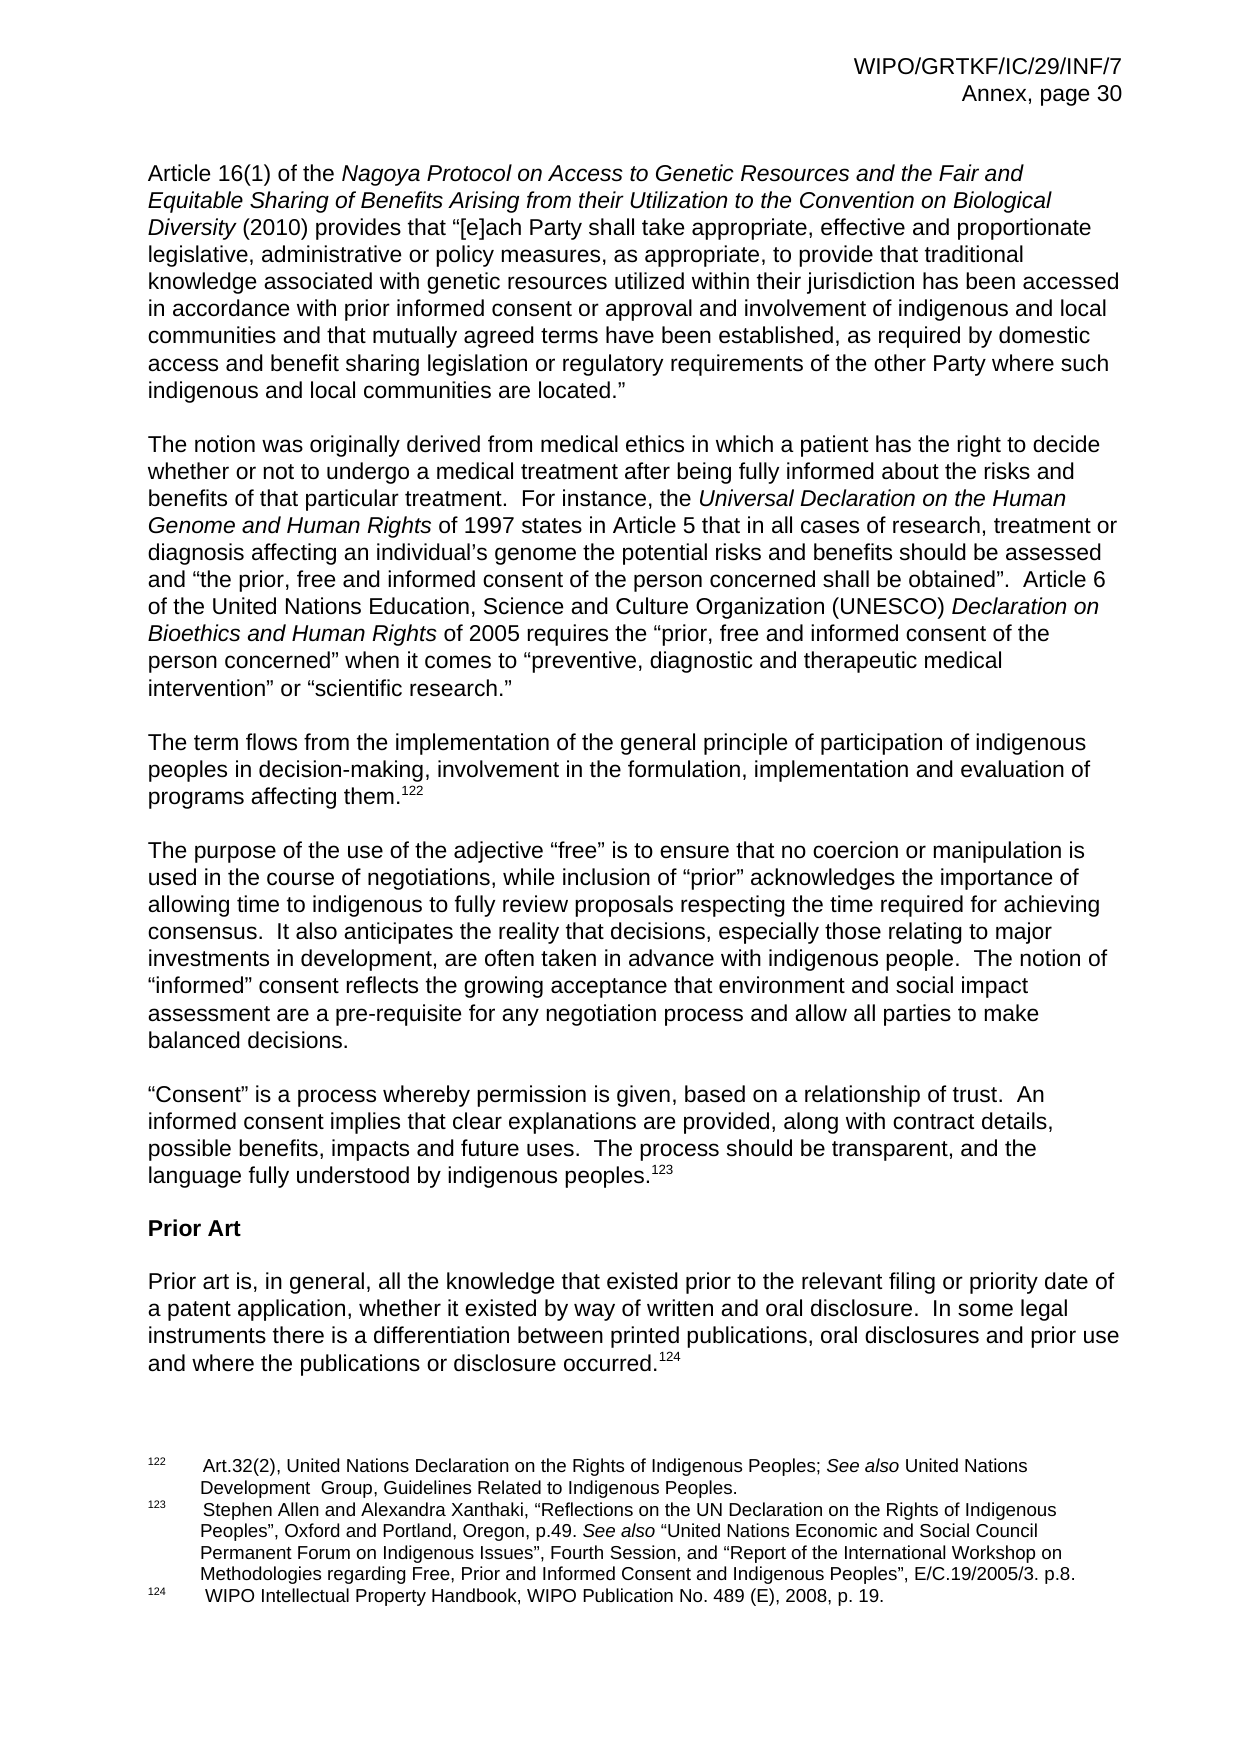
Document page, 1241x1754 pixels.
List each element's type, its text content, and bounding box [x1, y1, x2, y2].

text “Consent” is a process whereby permission is given, based on a relationship of trust. An informed consent implies that clear explanations are provided, along with contract details, possible benefits, impacts and future uses. The process should be transparent, and the language fully understood by indigenous peoples. [148, 1080, 1122, 1188]
text Prior art is, in general, all the knowledge that existed prior to the relevant filing or priority date of a patent application, whether it existed by way of written and oral disclosure. In some legal instruments there is a differentiation between printed publications, oral disclosures and prior use and where the publications or disclosure occurred. [148, 1267, 1122, 1376]
text The purpose of the use of the adjective “free” is to ensure that no coercion or manipulation is used in the course of negotiations, while inclusion of “prior” acknowledges the importance of allowing time to indigenous to fully review proposals respecting the time required for achieving consensus. It also anticipates the reality that decisions, especially those relating to major investments in development, are often taken in advance with indigenous people. The notion of “informed” consent reflects the growing acceptance that environment and social impact assessment are a pre-requisite for any negotiation process and allow all parties to make balanced decisions. [148, 836, 1122, 1053]
text Article 16(1) of the Nagoya Protocol on Access to Genetic Resources and the Fair and Equitable Sharing of Benefits Arising from their Utilization to the Convention on Biological Diversity (2010) provides that “[e]ach Party shall take appropriate, effective and proportionate legislative, administrative or policy measures, as appropriate, to provide that traditional knowledge associated with genetic resources utilized within their jurisdiction has been accessed in accordance with prior informed consent or approval and involvement of indigenous and local communities and that mutually agreed terms have been established, as required by domestic access and benefit sharing legislation or regulatory requirements of the other Party where such indigenous and local communities are located.” [148, 159, 1122, 403]
text The notion was originally derived from medical ethics in which a patient has the right to decide whether or not to undergo a medical treatment after being fully informed about the risks and benefits of that particular treatment. For instance, the Universal Declaration on the Human Genome and Human Rights of 1997 states in Article 5 that in all cases of research, treatment or diagnosis affecting an individual’s genome the potential risks and benefits should be assessed and “the prior, free and informed consent of the person concerned shall be obtained”. Article 6 of the United Nations Education, Science and Culture Organization (UNESCO) Declaration on Bioethics and Human Rights of 2005 requires the “prior, free and informed consent of the person concerned” when it comes to “preventive, diagnostic and therapeutic medical intervention” or “scientific research.” [148, 430, 1122, 701]
text The term flows from the implementation of the general principle of participation of indigenous peoples in decision-making, involvement in the formulation, implementation and evaluation of programs affecting them. [148, 728, 1122, 809]
text Prior Art [148, 1215, 1122, 1241]
